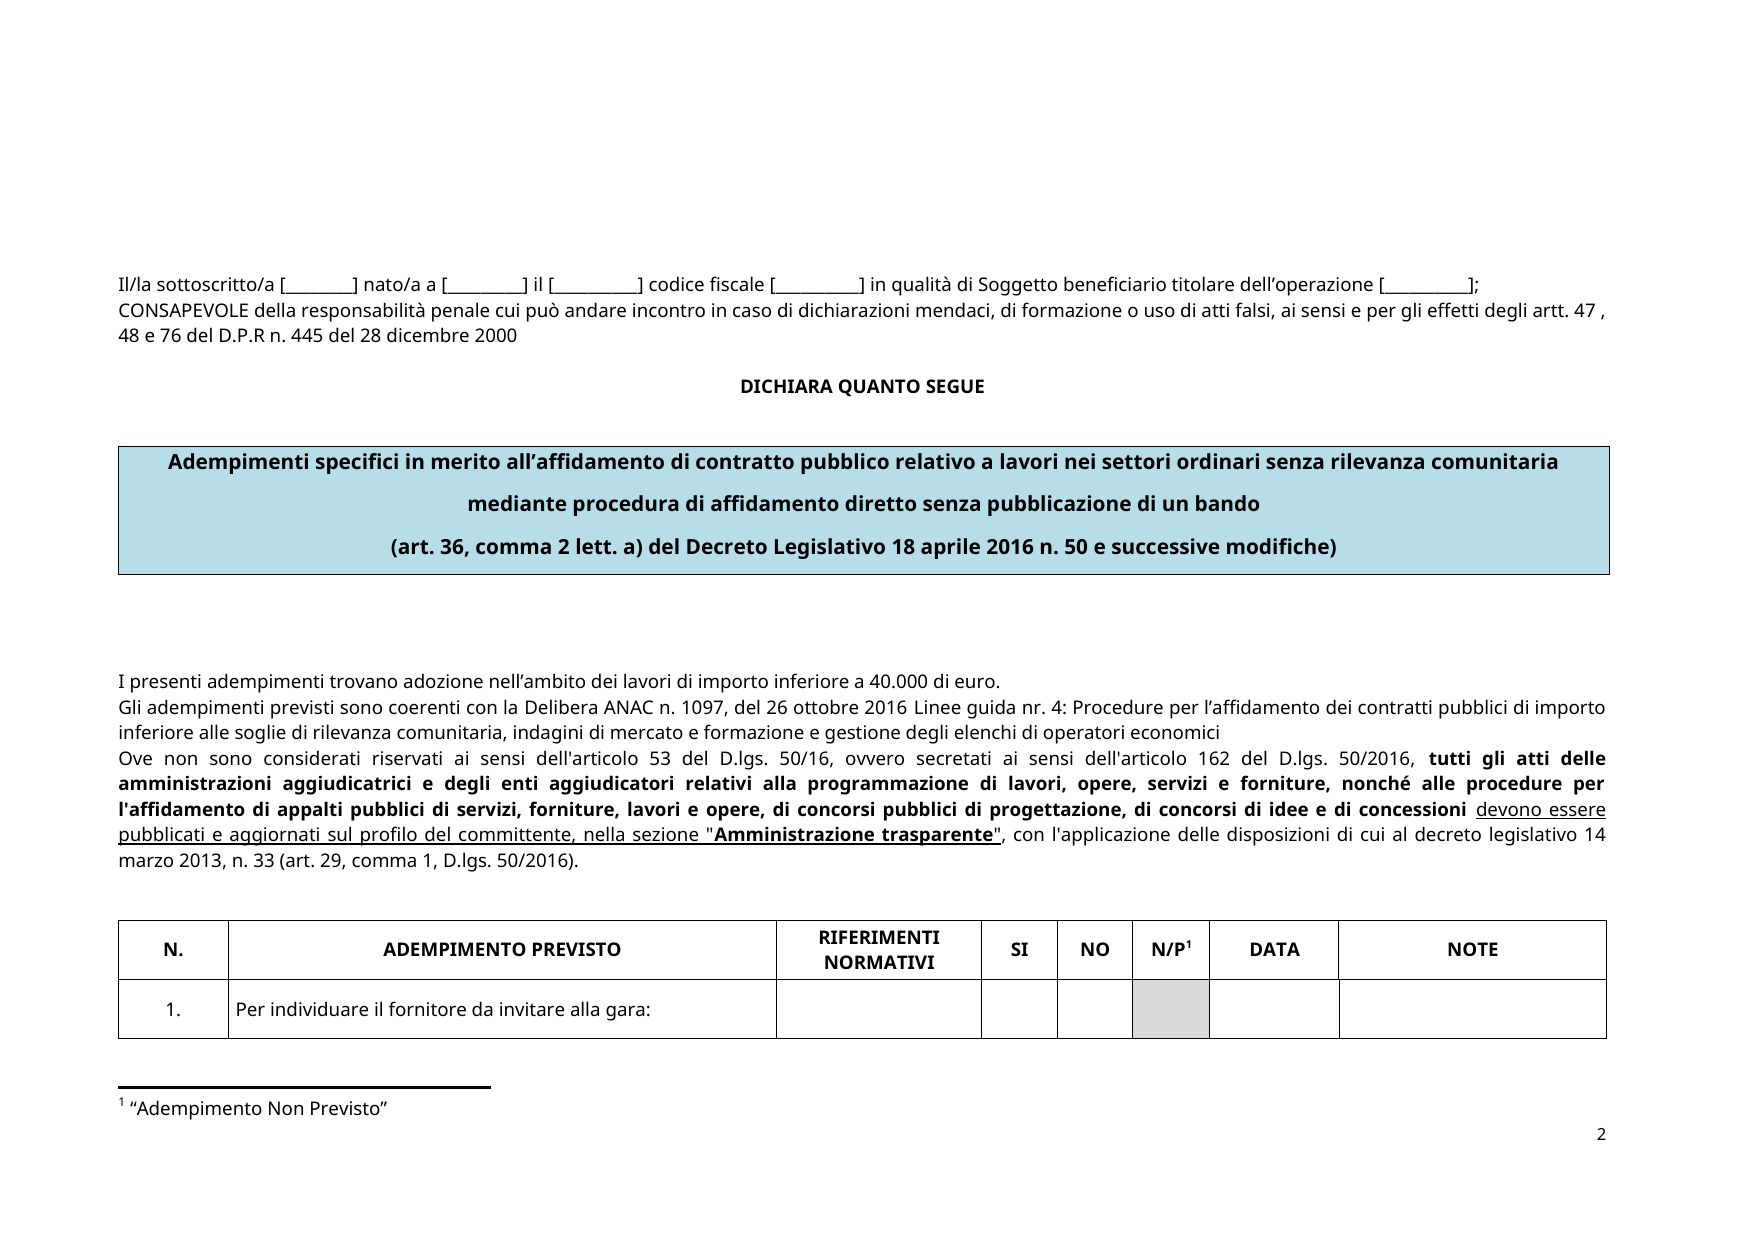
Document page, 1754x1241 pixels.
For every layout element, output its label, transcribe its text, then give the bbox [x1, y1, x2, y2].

table_header N/P [1133, 921, 1209, 978]
table_cell [777, 980, 981, 1038]
table_cell [1340, 980, 1606, 1038]
table_cell 1. [119, 980, 228, 1038]
text Gli adempimenti previsti sono coerenti con la Delibera ANAC n. 1097, del 26 ottobre 2016 Linee guida nr. 4: Procedure per l’affidamento dei contratti pubblici di importo inferiore alle soglie di rilevanza comunitaria, indagini di mercato e formazione e gestione degli elenchi di operatori economici [118, 694, 1606, 745]
text DICHIARA QUANTO SEGUE [118, 373, 1606, 399]
table_cell [1210, 980, 1339, 1038]
text Il/la sottoscritto/a [________] nato/a a [_________] il [__________] codice fiscale [__________] in qualità di Soggetto beneficiario titolare dell’operazione [__________]; [118, 271, 1606, 297]
table_cell Per individuare il fornitore da invitare alla gara: [229, 980, 776, 1038]
table_header Adempimenti specifici in merito all’affidamento di contratto pubblico relativo a lavori nei settori ordinari senza rilevanza comunitaria mediante procedura di affidamento diretto senza pubblicazione di un bando (art. 36, comma 2 lett. a) del Decreto Legislativo 18 aprile 2016 n. 50 e successive modifiche) [119, 447, 1609, 574]
table_cell [1133, 980, 1209, 1038]
text Ove non sono considerati riservati ai sensi dell'articolo 53 del D.lgs. 50/16, ovvero secretati ai sensi dell'articolo 162 del D.lgs. 50/2016, tutti gli atti delle amministrazioni aggiudicatrici e degli enti aggiudicatori relativi alla programmazione di lavori, opere, servizi e forniture, nonché alle procedure per l'affidamento di appalti pubblici di servizi, forniture, lavori e opere, di concorsi pubblici di progettazione, di concorsi di idee e di concessioni devono essere pubblicati e aggiornati sul profilo del committente, nella sezione "Amministrazione trasparente", con l'applicazione delle disposizioni di cui al decreto legislativo 14 marzo 2013, n. 33 (art. 29, comma 1, D.lgs. 50/2016). [118, 745, 1606, 873]
table_header NO [1058, 921, 1132, 978]
table_cell [1058, 980, 1132, 1038]
table_header SI [982, 921, 1057, 978]
table_cell [982, 980, 1057, 1038]
text I presenti adempimenti trovano adozione nell’ambito dei lavori di importo inferiore a 40.000 di euro. [118, 668, 1606, 694]
table_header NOTE [1339, 921, 1606, 978]
table_header ADEMPIMENTO PREVISTO [229, 921, 776, 978]
table_header N. [119, 921, 228, 978]
table_header DATA [1210, 921, 1338, 978]
table_header RIFERIMENTI NORMATIVI [777, 921, 981, 978]
text CONSAPEVOLE della responsabilità penale cui può andare incontro in caso di dichiarazioni mendaci, di formazione o uso di atti falsi, ai sensi e per gli effetti degli artt. 47 , 48 e 76 del D.P.R n. 445 del 28 dicembre 2000 [118, 297, 1606, 348]
